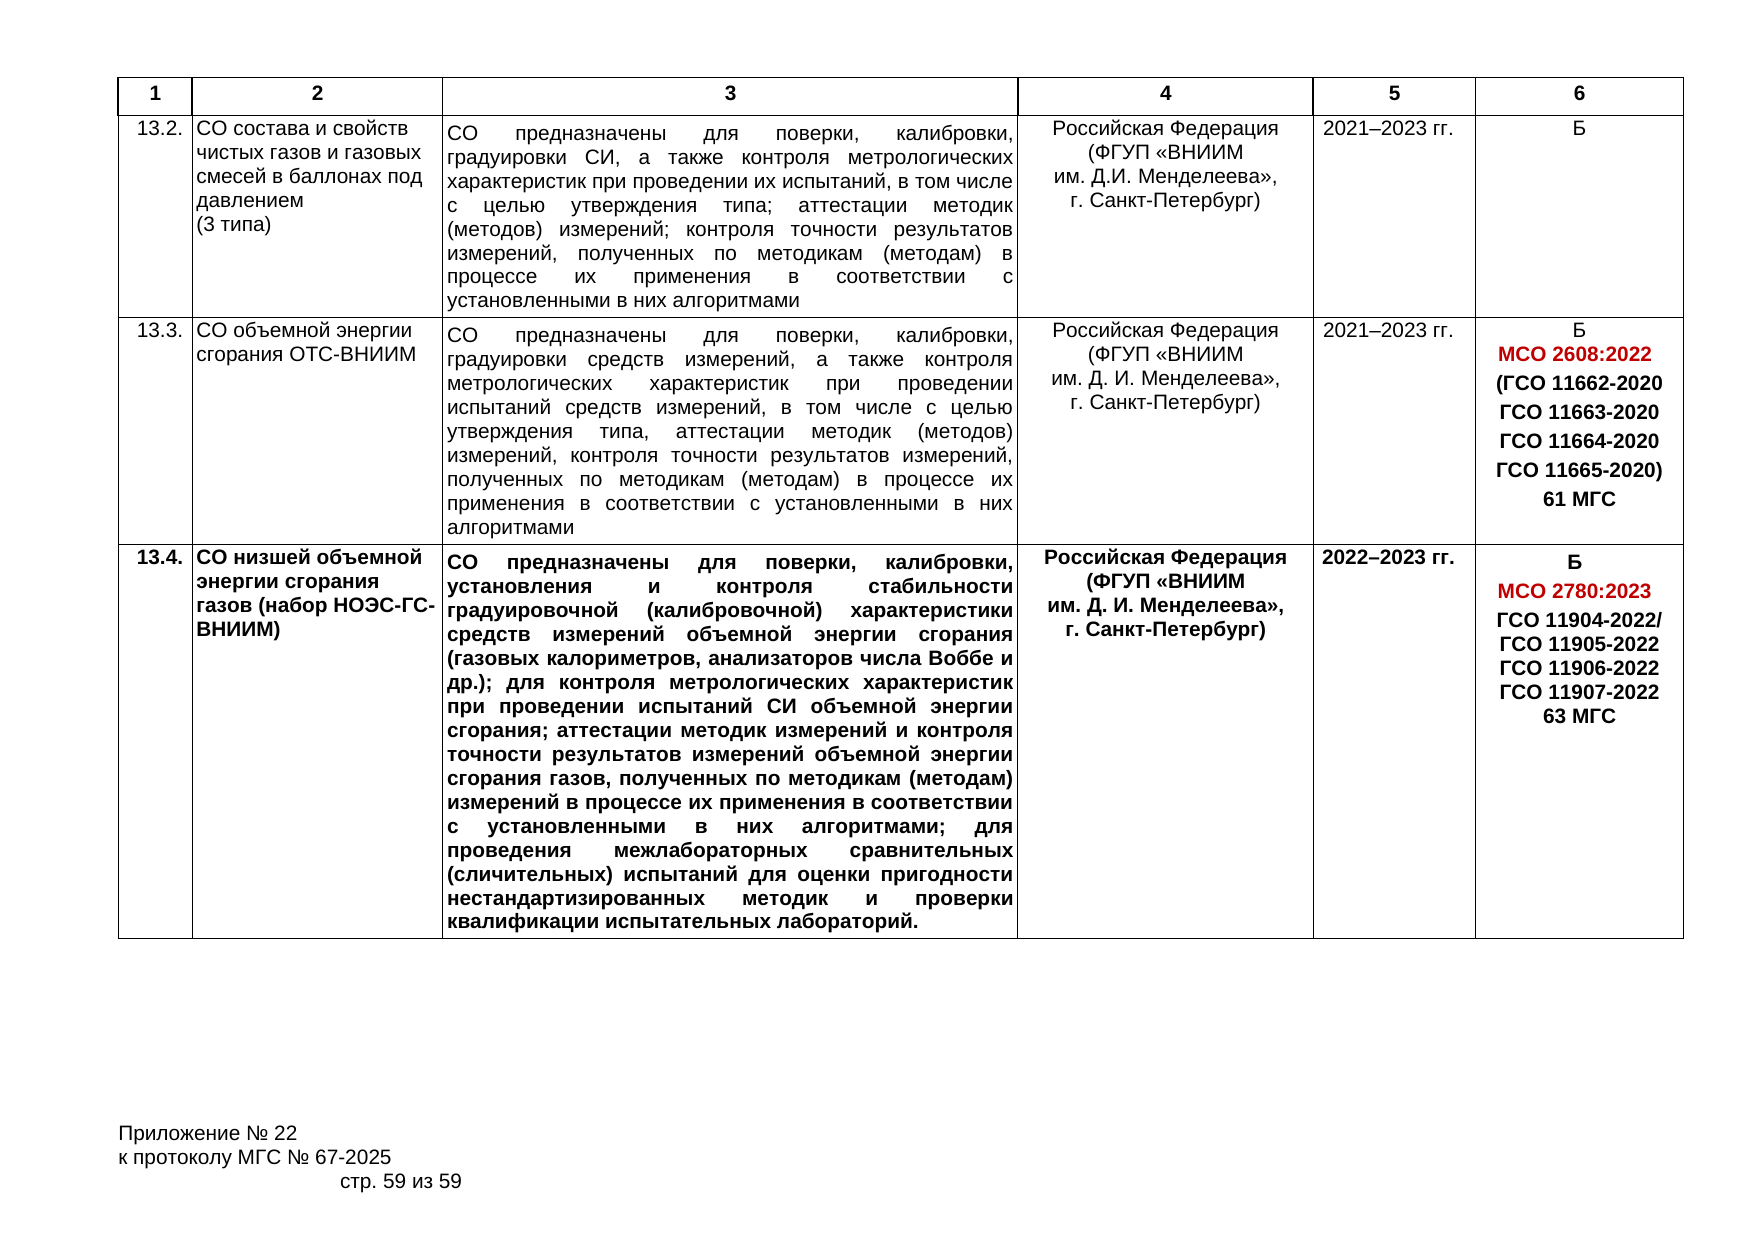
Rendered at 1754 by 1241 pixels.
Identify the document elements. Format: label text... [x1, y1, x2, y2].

table_cell 2021–2023 гг. [1314, 318, 1475, 544]
table_header 5 [1314, 78, 1475, 114]
table_cell Российская Федерация (ФГУП «ВНИИМ им. Д. И. Менделеева», г. Санкт-Петербург) [1018, 318, 1313, 544]
table_header 3 [443, 78, 1017, 114]
table_cell Б МСО 2608:2022 (ГСО 11662-2020 ГСО 11663-2020 ГСО 11664-2020 ГСО 11665-2020) 61 МГС [1476, 318, 1683, 544]
table_cell [119, 545, 192, 938]
table_cell СО низшей объемной энергии сгорания газов (набор НОЭС-ГС-ВНИИМ) [193, 545, 442, 938]
table_header 2 [193, 78, 442, 114]
table_cell Российская Федерация (ФГУП «ВНИИМ им. Д. И. Менделеева», г. Санкт-Петербург) [1018, 545, 1313, 938]
table_cell [119, 318, 192, 544]
table_cell СО предназначены для поверки, калибровки, градуировки СИ, а также контроля метрологических характеристик при проведении их испытаний, в том числе с целью утверждения типа; аттестации методик (методов) измерений; контроля точности результатов измерений, полученных по методикам (методам) в процессе их применения в соответствии с установленными в них алгоритмами [443, 116, 1017, 317]
table_cell Российская Федерация (ФГУП «ВНИИМ им. Д.И. Менделеева», г. Санкт-Петербург) [1018, 116, 1313, 317]
table_cell 2022–2023 гг. [1314, 545, 1475, 938]
table_cell СО состава и свойств чистых газов и газовых смесей в баллонах под давлением (3 типа) [193, 116, 442, 317]
table_header 1 [119, 78, 191, 114]
table_cell [119, 116, 192, 317]
table_cell СО объемной энергии сгорания ОТС-ВНИИМ [193, 318, 442, 544]
table_cell 2021–2023 гг. [1314, 116, 1475, 317]
table_cell Б МСО 2780:2023 ГСО 11904-2022/ ГСО 11905-2022 ГСО 11906-2022 ГСО 11907-2022 63 МГС [1476, 545, 1683, 938]
table_cell СО предназначены для поверки, калибровки, установления и контроля стабильности градуировочной (калибровочной) характеристики средств измерений объемной энергии сгорания (газовых калориметров, анализаторов числа Воббе и др.); для контроля метрологических характеристик при проведении испытаний СИ объемной энергии сгорания; аттестации методик измерений и контроля точности результатов измерений объемной энергии сгорания газов, полученных по методикам (методам) измерений в процессе их применения в соответствии с установленными в них алгоритмами; для проведения межлабораторных сравнительных (сличительных) испытаний для оценки пригодности нестандартизированных методик и проверки квалификации испытательных лабораторий. [443, 545, 1017, 938]
table_header 6 [1476, 78, 1683, 114]
table_cell СО предназначены для поверки, калибровки, градуировки средств измерений, а также контроля метрологических характеристик при проведении испытаний средств измерений, в том числе с целью утверждения типа, аттестации методик (методов) измерений, контроля точности результатов измерений, полученных по методикам (методам) в процессе их применения в соответствии с установленными в них алгоритмами [443, 318, 1017, 544]
table_header 4 [1019, 78, 1312, 114]
table_cell Б [1476, 116, 1683, 317]
